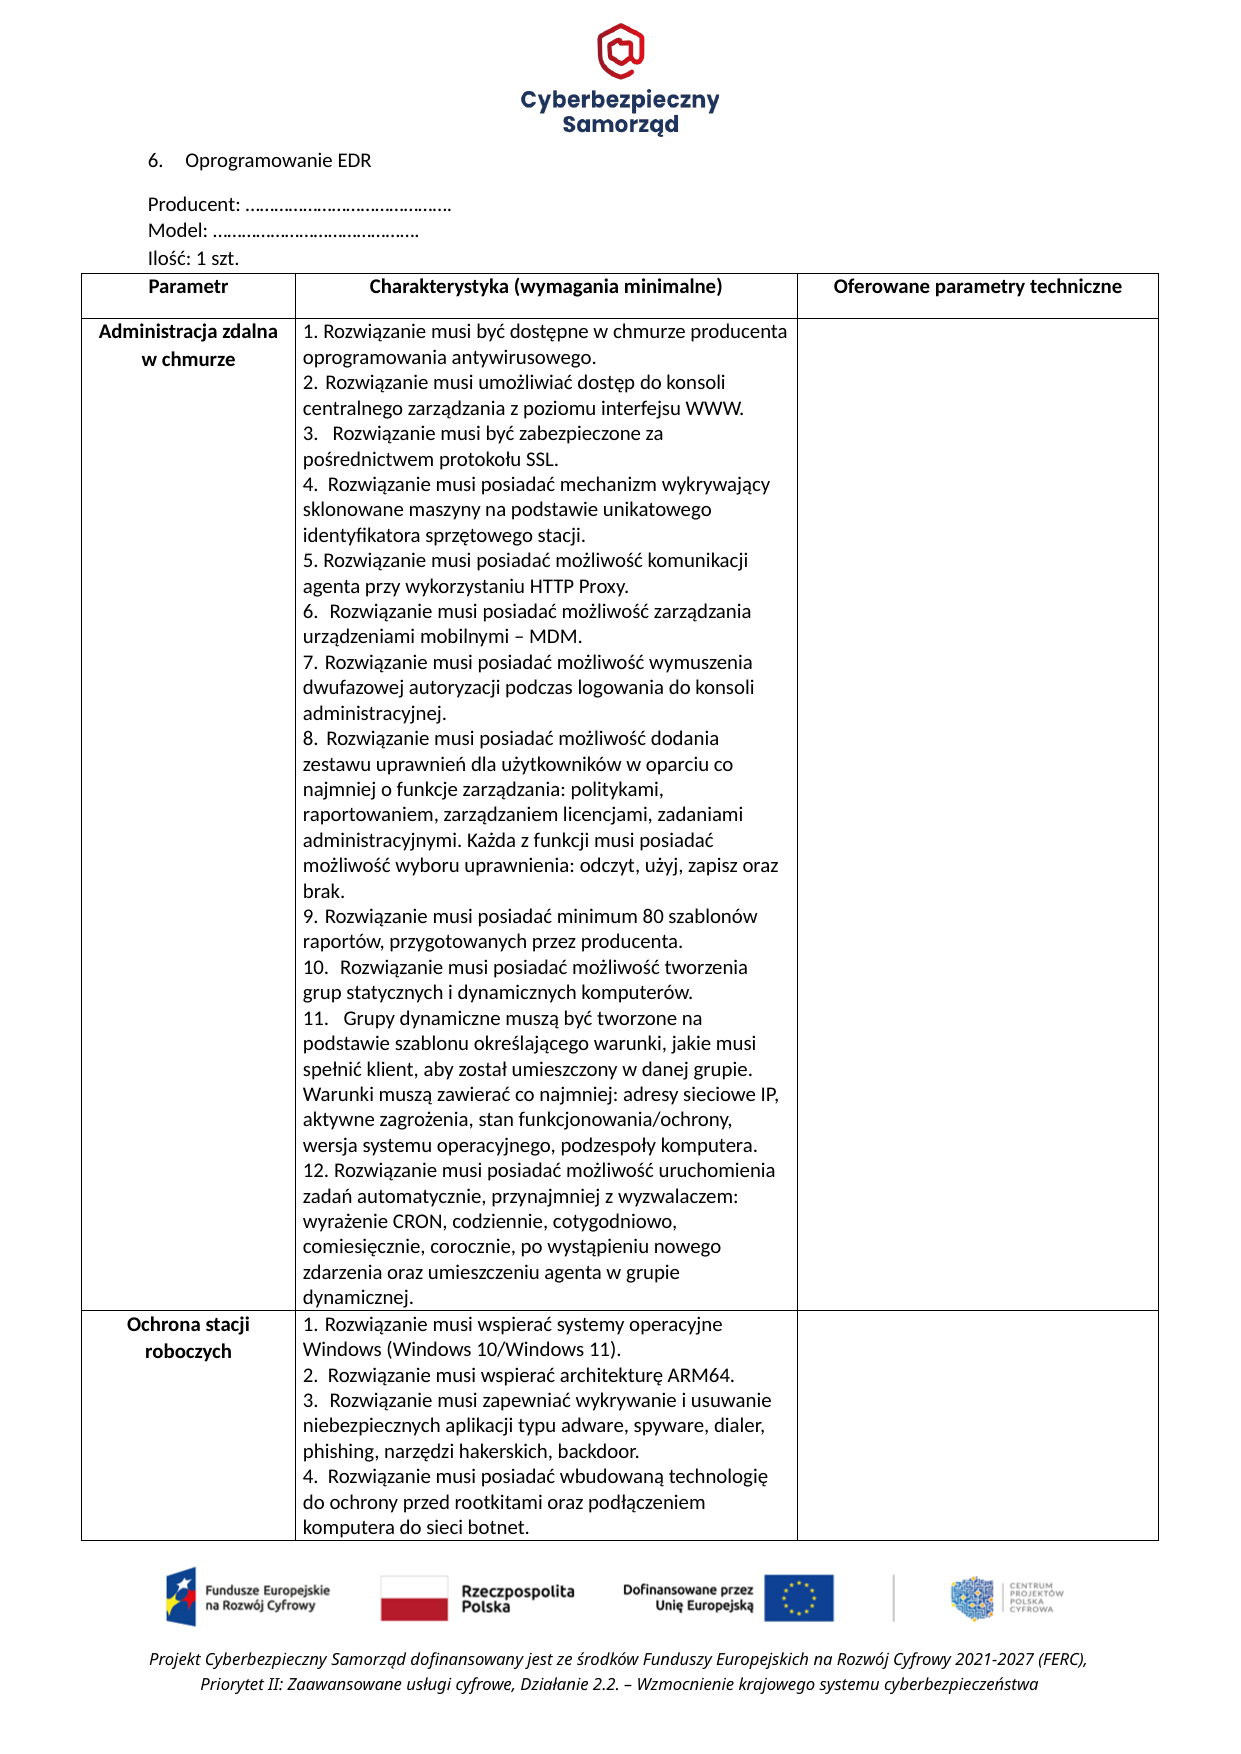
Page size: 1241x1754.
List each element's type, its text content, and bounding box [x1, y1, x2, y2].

table_header Charakterystyka (wymagania minimalne) [296, 274, 797, 318]
picture [521, 23, 720, 137]
list Oprogramowanie EDR [148, 148, 1093, 173]
picture [147, 1547, 1093, 1646]
table_cell [798, 1311, 1158, 1540]
text Model: ……………………………………. [148, 218, 1093, 243]
table_cell Rozwiązanie musi być dostępne w chmurze producenta oprogramowania antywirusowego. Rozwiązanie musi umożliwiać dostęp do konsoli centralnego zarządzania z poziomu interfejsu WWW. Rozwiązanie musi być zabezpieczone za pośrednictwem protokołu SSL. Rozwiązanie musi posiadać mechanizm wykrywający sklonowane maszyny na podstawie unikatowego identyfikatora sprzętowego stacji. Rozwiązanie musi posiadać możliwość komunikacji agenta przy wykorzystaniu HTTP Proxy. Rozwiązanie musi posiadać możliwość zarządzania urządzeniami mobilnymi – MDM. Rozwiązanie musi posiadać możliwość wymuszenia dwufazowej autoryzacji podczas logowania do konsoli administracyjnej. Rozwiązanie musi posiadać możliwość dodania zestawu uprawnień dla użytkowników w oparciu co najmniej o funkcje zarządzania: politykami, raportowaniem, zarządzaniem licencjami, zadaniami administracyjnymi. Każda z funkcji musi posiadać możliwość wyboru uprawnienia: odczyt, użyj, zapisz oraz brak. Rozwiązanie musi posiadać minimum 80 szablonów raportów, przygotowanych przez producenta. Rozwiązanie musi posiadać możliwość tworzenia grup statycznych i dynamicznych komputerów. Grupy dynamiczne muszą być tworzone na podstawie szablonu określającego warunki, jakie musi spełnić klient, aby został umieszczony w danej grupie. Warunki muszą zawierać co najmniej: adresy sieciowe IP, aktywne zagrożenia, stan funkcjonowania/ochrony, wersja systemu operacyjnego, podzespoły komputera. Rozwiązanie musi posiadać możliwość uruchomienia zadań automatycznie, przynajmniej z wyzwalaczem: wyrażenie CRON, codziennie, cotygodniowo, comiesięcznie, corocznie, po wystąpieniu nowego zdarzenia oraz umieszczeniu agenta w grupie dynamicznej. [296, 319, 797, 1310]
text Producent: ……………………………………. [148, 191, 1093, 216]
text Ilość: 1 szt. [148, 245, 1093, 270]
table_cell [798, 319, 1158, 1310]
table_header Oferowane parametry techniczne [798, 274, 1158, 318]
table_cell Administracja zdalna w chmurze [82, 319, 295, 1310]
table_cell Ochrona stacji roboczych [82, 1311, 295, 1540]
table_header Parametr [82, 274, 295, 318]
